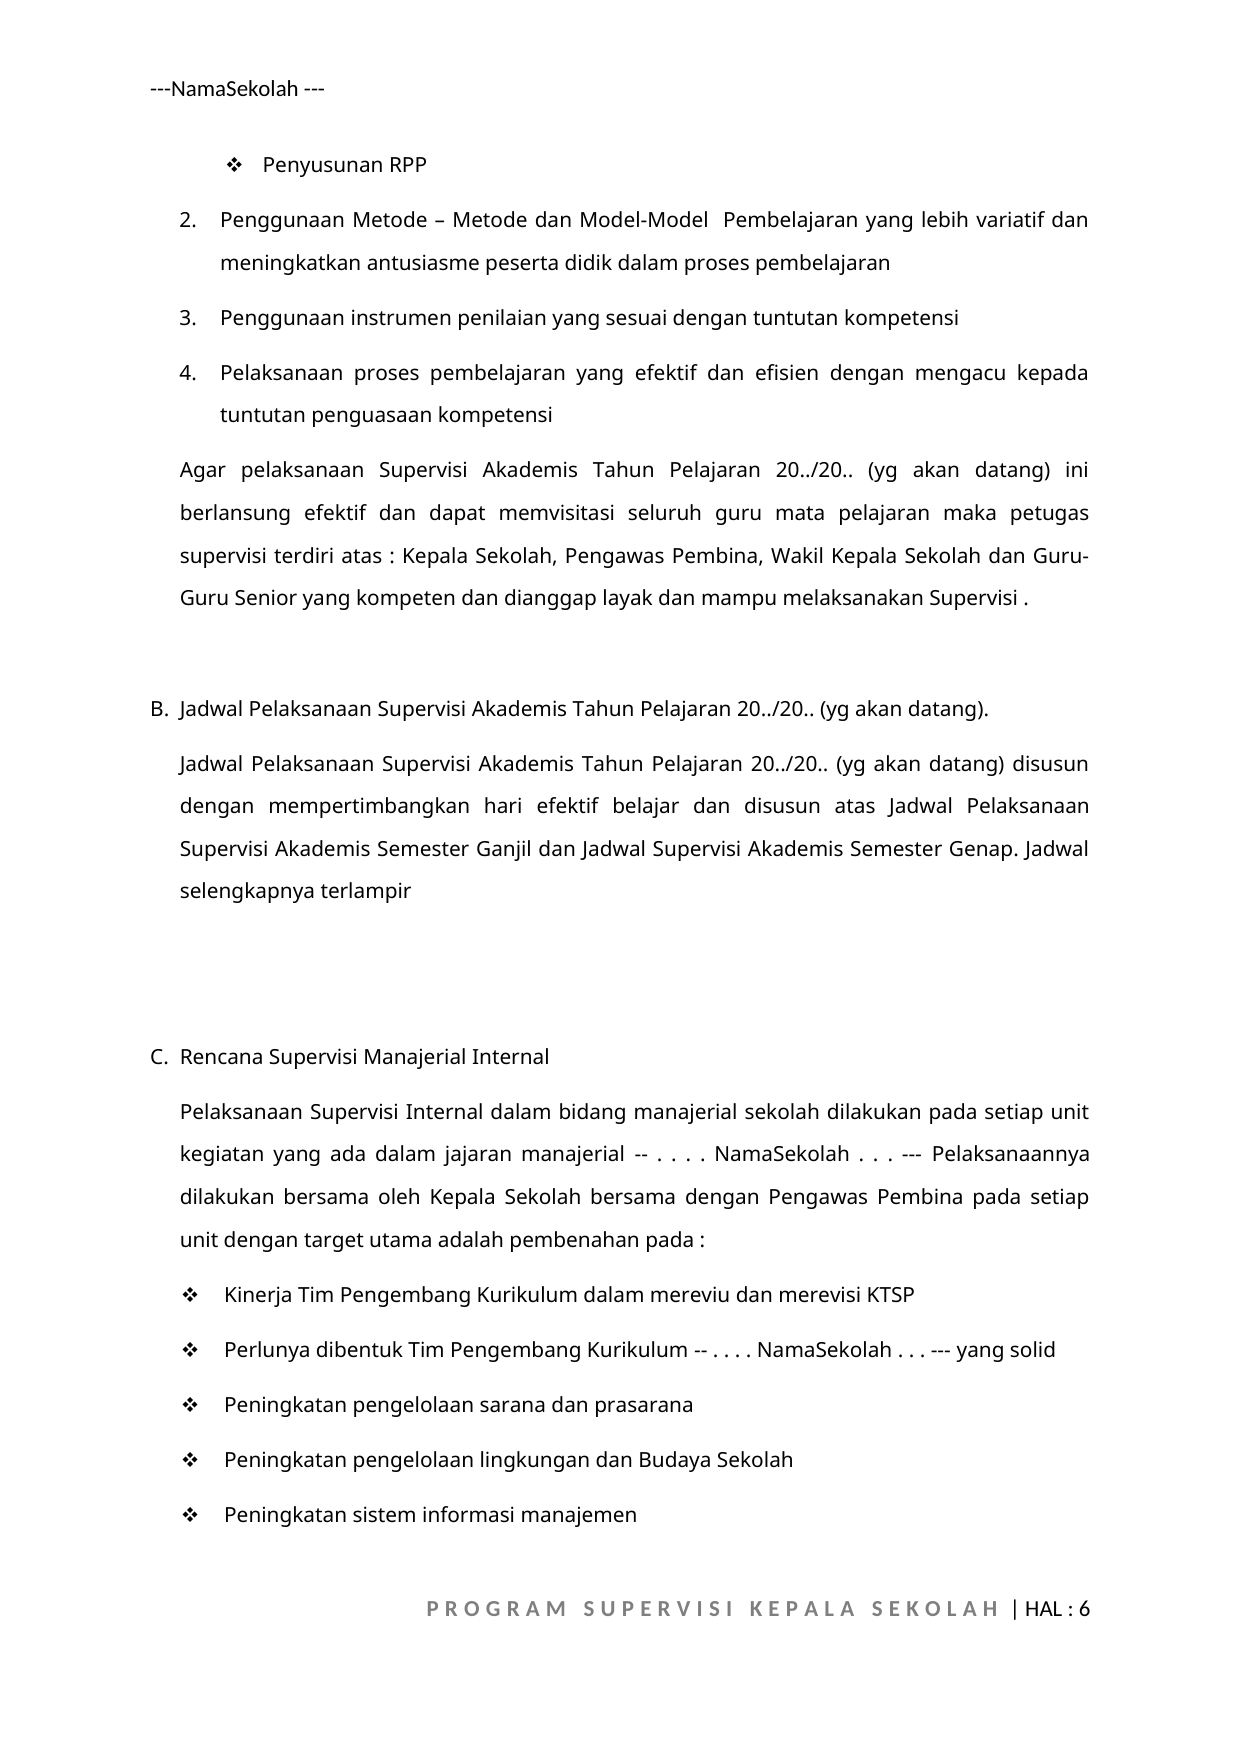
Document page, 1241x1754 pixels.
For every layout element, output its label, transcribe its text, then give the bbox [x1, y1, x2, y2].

text Pelaksanaan Supervisi Internal dalam bidang manajerial sekolah dilakukan pada setiap unit kegiatan yang ada dalam jajaran manajerial -- . . . . NamaSekolah . . . --- Pelaksanaannya dilakukan bersama oleh Kepala Sekolah bersama dengan Pengawas Pembina pada setiap unit dengan target utama adalah pembenahan pada : [179, 1097, 1090, 1253]
list Pelaksanaan proses pembelajaran yang efektif dan efisien dengan mengacu kepada tuntutan penguasaan kompetensi [179, 358, 1090, 429]
list Kinerja Tim Pengembang Kurikulum dalam mereviu dan merevisi KTSP [181, 1280, 1090, 1308]
list Peningkatan pengelolaan lingkungan dan Budaya Sekolah [181, 1445, 1090, 1474]
list Perlunya dibentuk Tim Pengembang Kurikulum -- . . . . NamaSekolah . . . --- yang solid [181, 1335, 1090, 1363]
list Penyusunan RPP [225, 150, 1090, 178]
text Agar pelaksanaan Supervisi Akademis Tahun Pelajaran 20../20.. (yg akan datang) ini berlansung efektif dan dapat memvisitasi seluruh guru mata pelajaran maka petugas supervisi terdiri atas : Kepala Sekolah, Pengawas Pembina, Wakil Kepala Sekolah dan Guru-Guru Senior yang kompeten dan dianggap layak dan mampu melaksanakan Supervisi . [179, 456, 1090, 612]
list Penggunaan instrumen penilaian yang sesuai dengan tuntutan kompetensi [179, 303, 1090, 331]
list Peningkatan pengelolaan sarana dan prasarana [181, 1390, 1090, 1418]
list Peningkatan sistem informasi manajemen [181, 1500, 1090, 1529]
list Penggunaan Metode – Metode dan Model-Model Pembelajaran yang lebih variatif dan meningkatkan antusiasme peserta didik dalam proses pembelajaran [179, 205, 1090, 276]
list Jadwal Pelaksanaan Supervisi Akademis Tahun Pelajaran 20../20.. (yg akan datang). [150, 694, 1090, 722]
text Jadwal Pelaksanaan Supervisi Akademis Tahun Pelajaran 20../20.. (yg akan datang) disusun dengan mempertimbangkan hari efektif belajar dan disusun atas Jadwal Pelaksanaan Supervisi Akademis Semester Ganjil dan Jadwal Supervisi Akademis Semester Genap. Jadwal selengkapnya terlampir [179, 749, 1090, 905]
list Rencana Supervisi Manajerial Internal [150, 1042, 1090, 1070]
